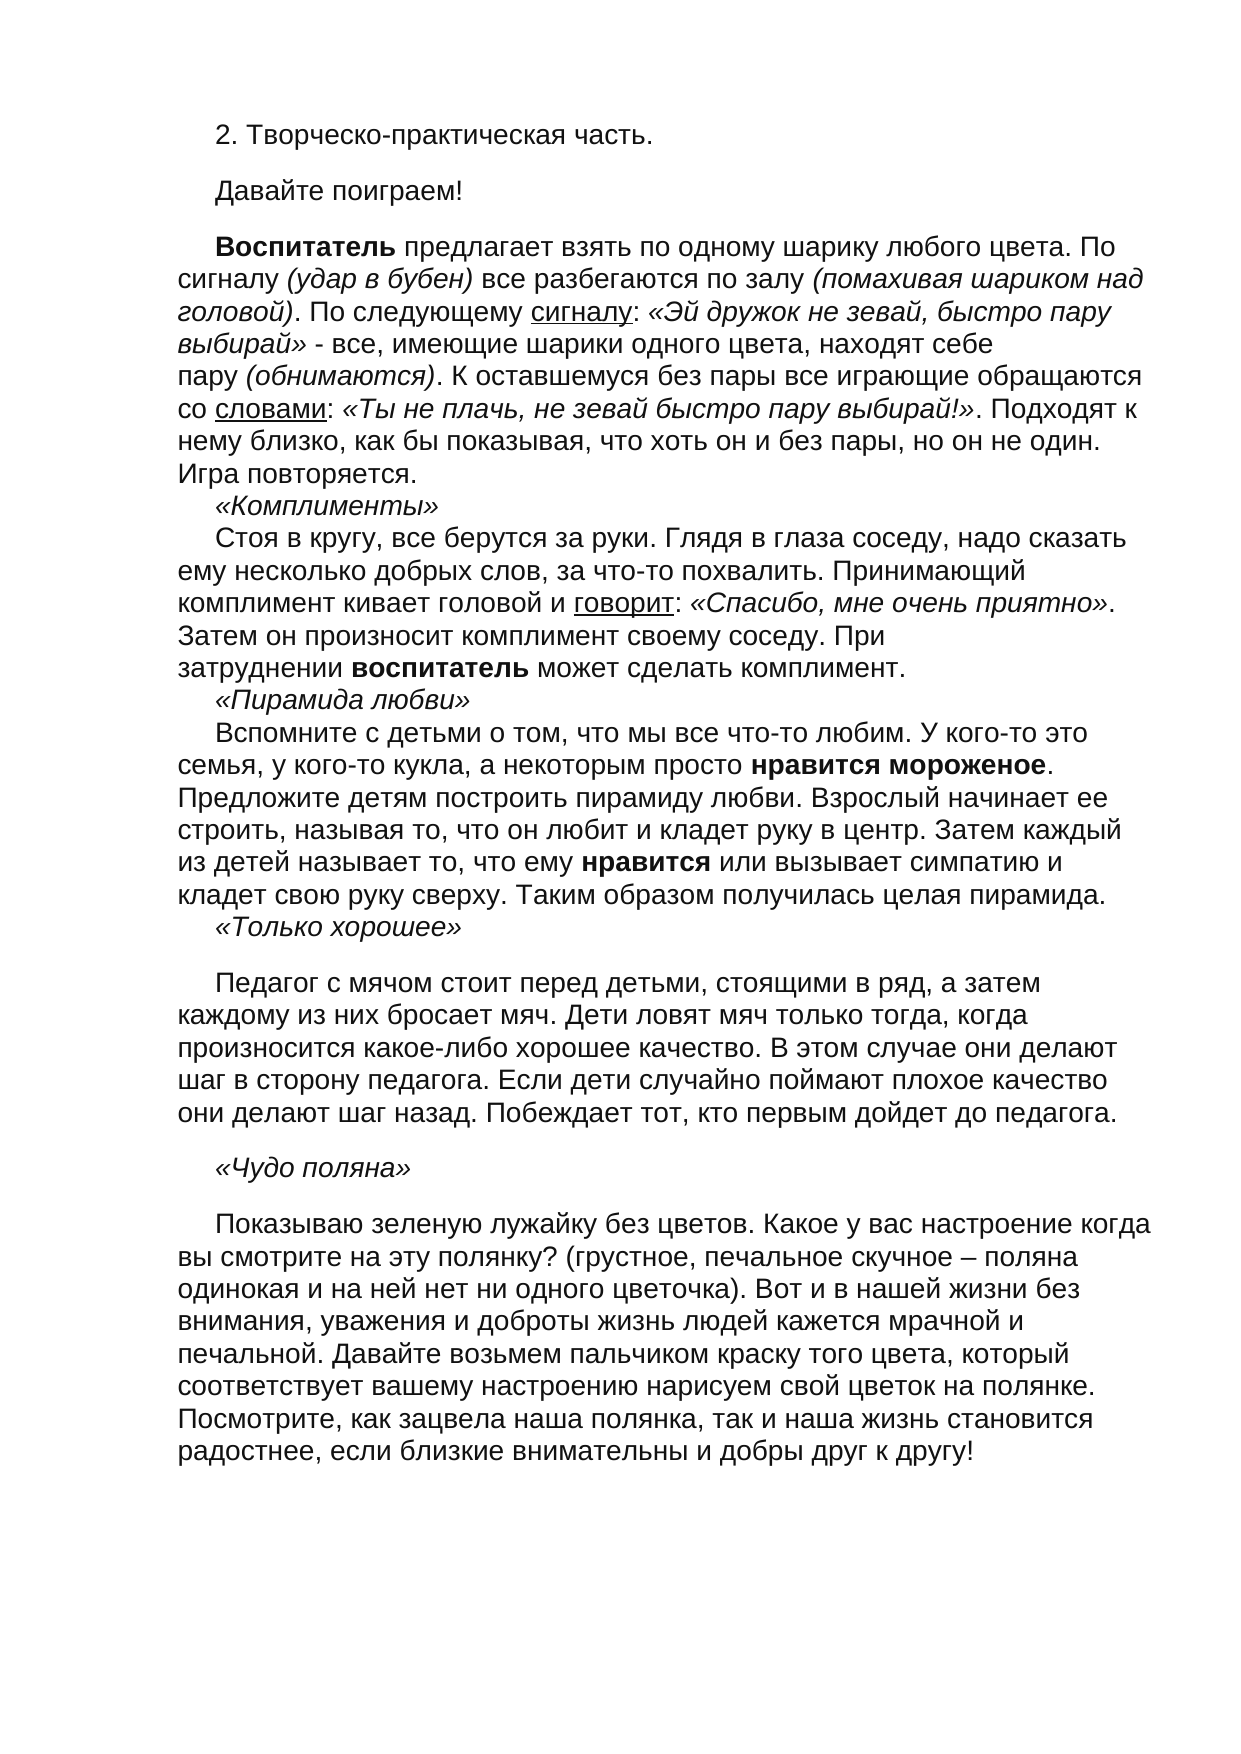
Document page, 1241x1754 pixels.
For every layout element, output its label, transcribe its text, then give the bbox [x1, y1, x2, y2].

text Показываю зеленую лужайку без цветов. Какое у вас настроение когда вы смотрите на эту полянку? (грустное, печальное скучное – поляна одинокая и на ней нет ни одного цветочка). Вот и в нашей жизни без внимания, уважения и доброты жизнь людей кажется мрачной и печальной. Давайте возьмем пальчиком краску того цвета, который соответствует вашему настроению нарисуем свой цветок на полянке. Посмотрите, как зацвела наша полянка, так и наша жизнь становится радостнее, если близкие внимательны и добры друг к другу! [177, 1207, 1152, 1466]
text Воспитатель предлагает взять по одному шарику любого цвета. По сигналу (удар в бубен) все разбегаются по залу (помахивая шариком над головой). По следующему сигналу: «Эй дружок не зевай, быстро пару выбирай» - все, имеющие шарики одного цвета, находят себе пару (обнимаются). К оставшемуся без пары все играющие обращаются со словами: «Ты не плачь, не зевай быстро пару выбирай!». Подходят к нему близко, как бы показывая, что хоть он и без пары, но он не один. Игра повторяется. [177, 230, 1152, 489]
text 2. Творческо-практическая часть. [177, 118, 1152, 151]
text «Чудо поляна» [177, 1151, 1152, 1184]
text Педагог с мячом стоит перед детьми, стоящими в ряд, а затем каждому из них бросает мяч. Дети ловят мяч только тогда, когда произносится какое-либо хорошее качество. В этом случае они делают шаг в сторону педагога. Если дети случайно поймают плохое качество они делают шаг назад. Побеждает тот, кто первым дойдет до педагога. [177, 966, 1152, 1128]
text Давайте поиграем! [177, 174, 1152, 206]
text Стоя в кругу, все берутся за руки. Глядя в глаза соседу, надо сказать ему несколько добрых слов, за что-то похвалить. Принимающий комплимент кивает головой и говорит: «Спасибо, мне очень приятно». Затем он произносит комплимент своему соседу. При затруднении воспитатель может сделать комплимент. [177, 521, 1152, 683]
text «Комплименты» [177, 489, 1152, 521]
text Вспомните с детьми о том, что мы все что-то любим. У кого-то это семья, у кого-то кукла, а некоторым просто нравится мороженое. Предложите детям построить пирамиду любви. Взрослый начинает ее строить, называя то, что он любит и кладет руку в центр. Затем каждый из детей называет то, что ему нравится или вызывает симпатию и кладет свою руку сверху. Таким образом получилась целая пирамида. [177, 716, 1152, 910]
text «Только хорошее» [177, 910, 1152, 942]
text «Пирамида любви» [177, 683, 1152, 716]
